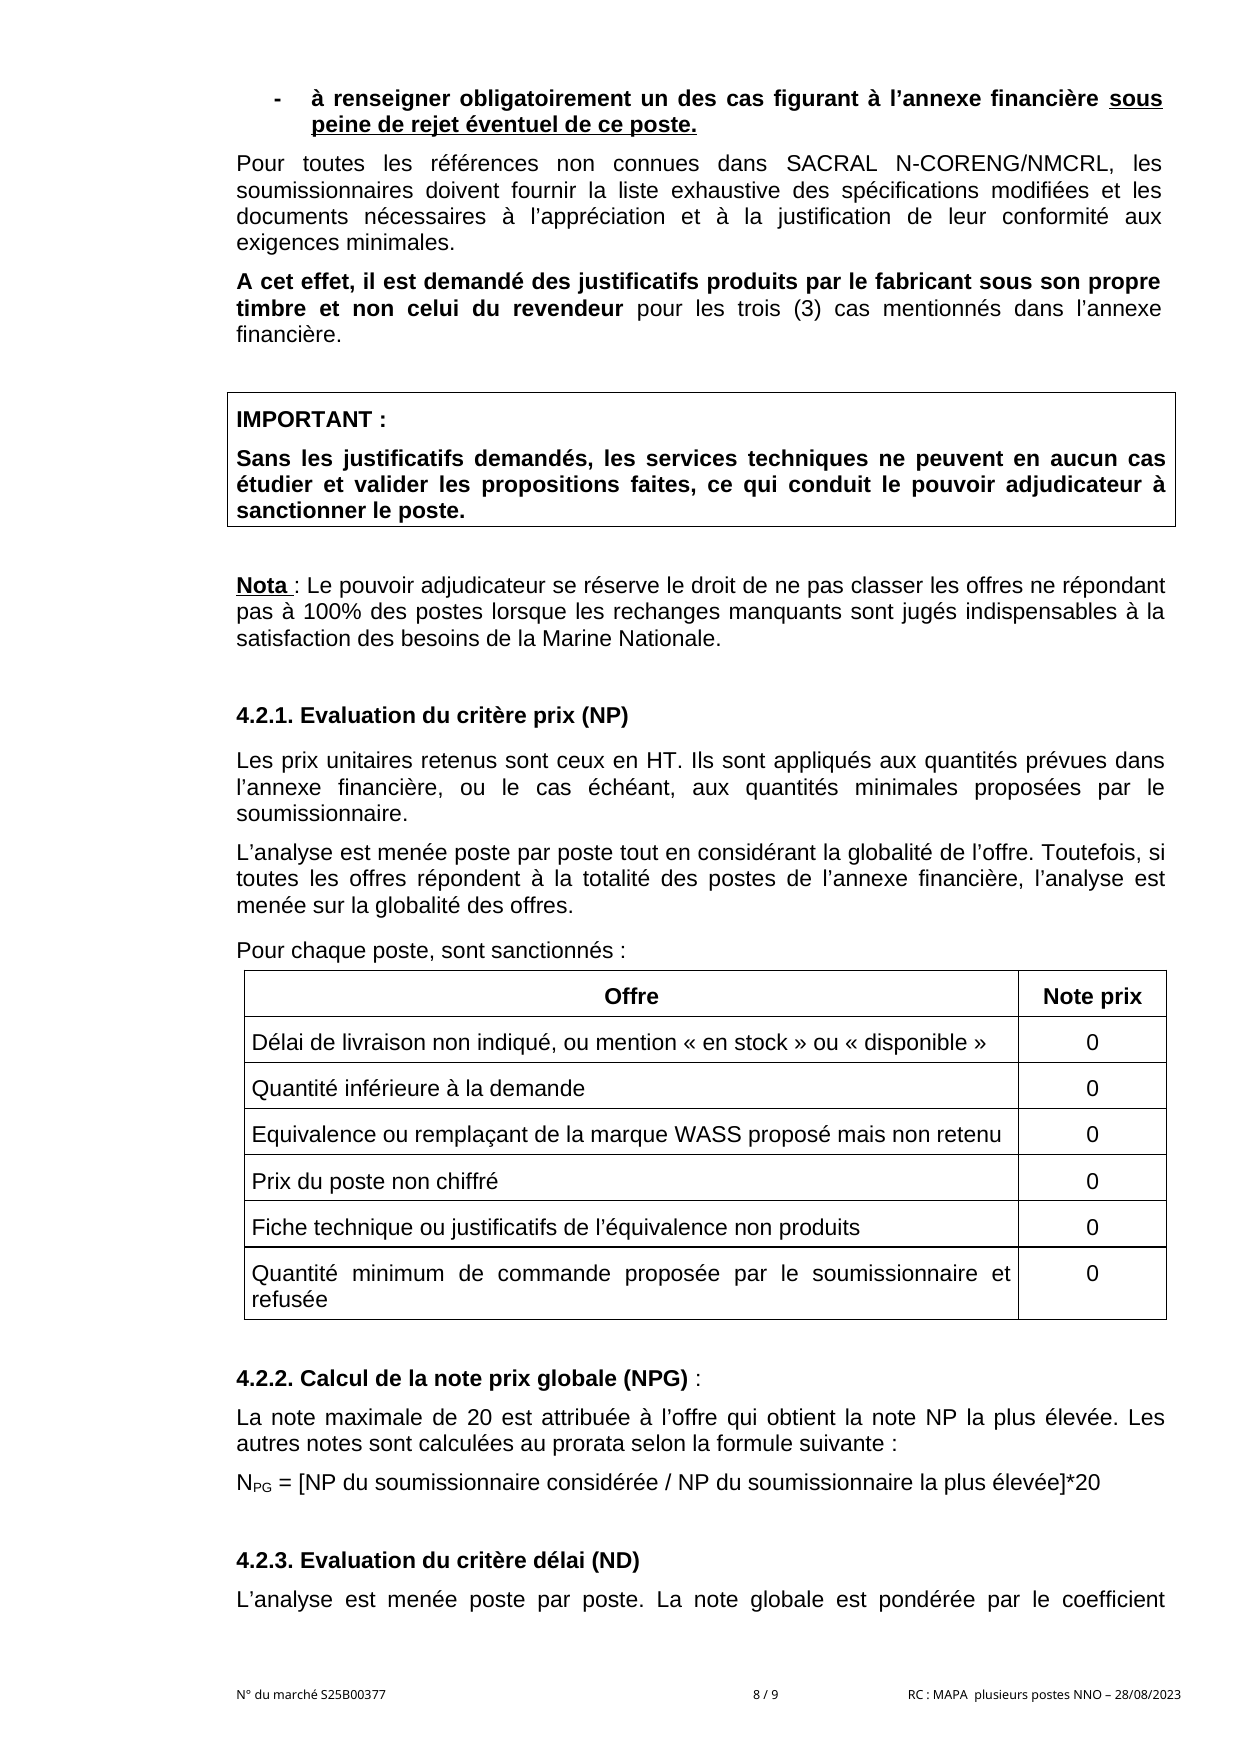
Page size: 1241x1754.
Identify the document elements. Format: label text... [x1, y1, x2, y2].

table_header Offre [245, 971, 1018, 1016]
table_cell Fiche technique ou justificatifs de l’équivalence non produits [245, 1201, 1018, 1246]
table_cell Prix du poste non chiffré [245, 1155, 1018, 1200]
table_cell 0 [1019, 1017, 1166, 1062]
table_cell 0 [1019, 1248, 1166, 1319]
text 4.2.1. Evaluation du critère prix (NP) [236, 702, 1166, 729]
table_cell 0 [1019, 1063, 1166, 1108]
text 4.2.3. Evaluation du critère délai (ND) [236, 1547, 1166, 1573]
text IMPORTANT : [228, 393, 1175, 431]
table_cell Délai de livraison non indiqué, ou mention « en stock » ou « disponible » [245, 1017, 1018, 1062]
table_cell Quantité inférieure à la demande [245, 1063, 1018, 1108]
text Pour chaque poste, sont sanctionnés : [236, 937, 1166, 963]
table_header Note prix [1019, 971, 1166, 1016]
list à renseigner obligatoirement un des cas figurant à l’annexe financière sous peine de rejet éventuel de ce poste. [274, 85, 1162, 138]
text L’analyse est menée poste par poste tout en considérant la globalité de l’offre. Toutefois, si toutes les offres répondent à la totalité des postes de l’annexe financière, l’analyse est menée sur la globalité des offres. [236, 839, 1166, 918]
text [236, 1586, 1166, 1612]
text Nota : Le pouvoir adjudicateur se réserve le droit de ne pas classer les offres ne répondant pas à 100% des postes lorsque les rechanges manquants sont jugés indispensables à la satisfaction des besoins de la Marine Nationale. [236, 572, 1166, 651]
text 4.2.2. Calcul de la note prix globale (NPG) : [236, 1365, 1166, 1391]
text Pour toutes les références non connues dans SACRAL N-CORENG/NMCRL, les soumissionnaires doivent fournir la liste exhaustive des spécifications modifiées et les documents nécessaires à l’appréciation et à la justification de leur conformité aux exigences minimales. [236, 150, 1162, 256]
text A cet effet, il est demandé des justificatifs produits par le fabricant sous son propre timbre et non celui du revendeur pour les trois (3) cas mentionnés dans l’annexe financière. [236, 268, 1162, 347]
text La note maximale de 20 est attribuée à l’offre qui obtient la note NP la plus élevée. Les autres notes sont calculées au prorata selon la formule suivante : [236, 1404, 1166, 1457]
text Les prix unitaires retenus sont ceux en HT. Ils sont appliqués aux quantités prévues dans l’annexe financière, ou le cas échéant, aux quantités minimales proposées par le soumissionnaire. [236, 747, 1166, 827]
table_cell Quantité minimum de commande proposée par le soumissionnaire et refusée [245, 1248, 1018, 1319]
text NPG = [NP du soumissionnaire considérée / NP du soumissionnaire la plus élevée]*20 [236, 1469, 1166, 1495]
table_cell 0 [1019, 1155, 1166, 1200]
table_cell Equivalence ou remplaçant de la marque WASS proposé mais non retenu [245, 1109, 1018, 1154]
table_cell 0 [1019, 1109, 1166, 1154]
text Sans les justificatifs demandés, les services techniques ne peuvent en aucun cas étudier et valider les propositions faites, ce qui conduit le pouvoir adjudicateur à sanctionner le poste. [228, 431, 1175, 526]
table_cell 0 [1019, 1201, 1166, 1246]
